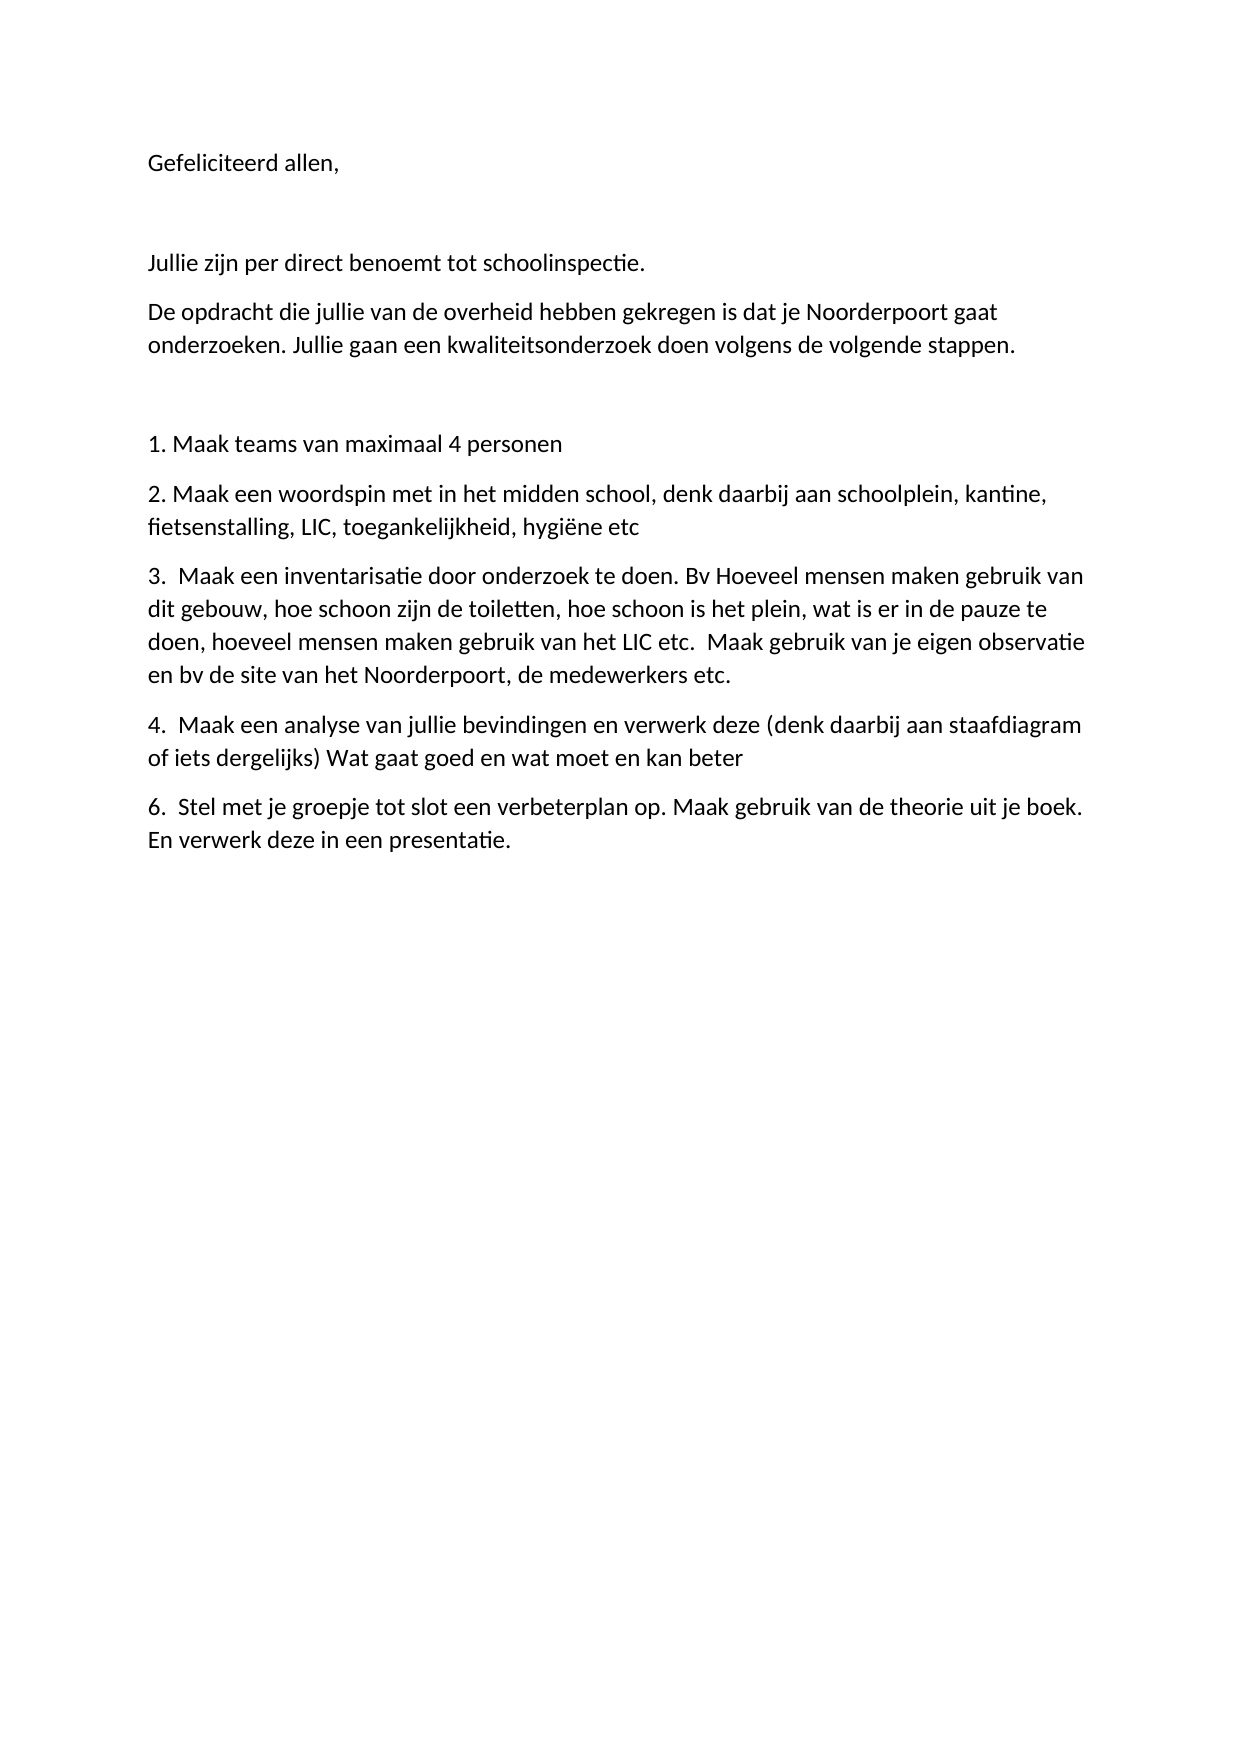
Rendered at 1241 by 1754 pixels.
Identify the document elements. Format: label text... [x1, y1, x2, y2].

text 4. Maak een analyse van jullie bevindingen en verwerk deze (denk daarbij aan staafdiagram of iets dergelijks) Wat gaat goed en wat moet en kan beter [148, 709, 1093, 772]
text 6. Stel met je groepje tot slot een verbeterplan op. Maak gebruik van de theorie uit je boek. En verwerk deze in een presentatie. [148, 791, 1093, 855]
text 2. Maak een woordspin met in het midden school, denk daarbij aan schoolplein, kantine, fietsenstalling, LIC, toegankelijkheid, hygiëne etc [148, 478, 1093, 541]
text De opdracht die jullie van de overheid hebben gekregen is dat je Noorderpoort gaat onderzoeken. Jullie gaan een kwaliteitsonderzoek doen volgens de volgende stappen. [148, 296, 1093, 360]
text Gefeliciteerd allen, [148, 148, 1093, 178]
text 3. Maak een inventarisatie door onderzoek te doen. Bv Hoeveel mensen maken gebruik van dit gebouw, hoe schoon zijn de toiletten, hoe schoon is het plein, wat is er in de pauze te doen, hoeveel mensen maken gebruik van het LIC etc. Maak gebruik van je eigen observatie en bv de site van het Noorderpoort, de medewerkers etc. [148, 561, 1093, 690]
text 1. Maak teams van maximaal 4 personen [148, 428, 1093, 459]
text Jullie zijn per direct benoemt tot schoolinspectie. [148, 247, 1093, 277]
